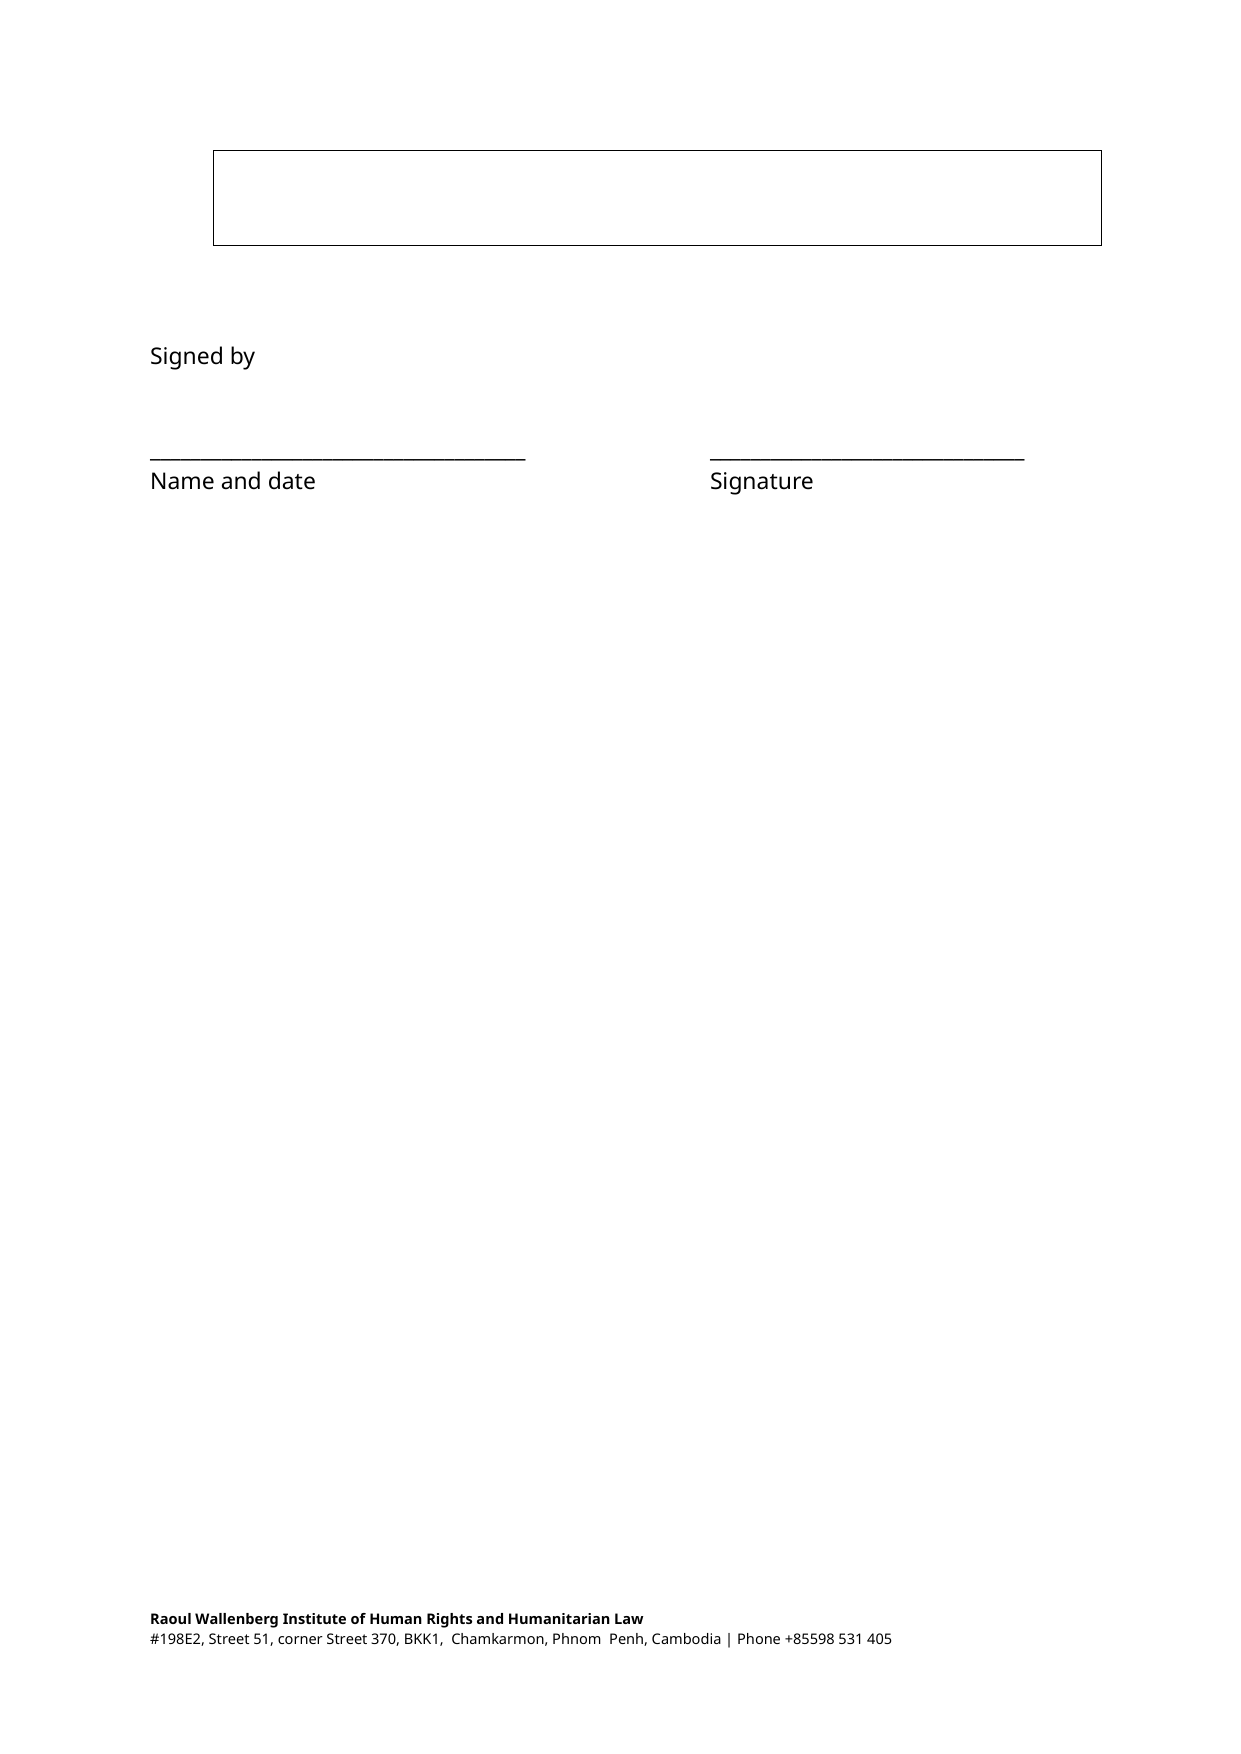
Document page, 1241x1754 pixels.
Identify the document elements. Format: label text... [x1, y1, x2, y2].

text Signed by [150, 339, 1090, 371]
table_header [214, 151, 1101, 245]
text _____________________________________ _______________________________ [150, 433, 1090, 464]
text Name and date Signature [150, 464, 1090, 496]
